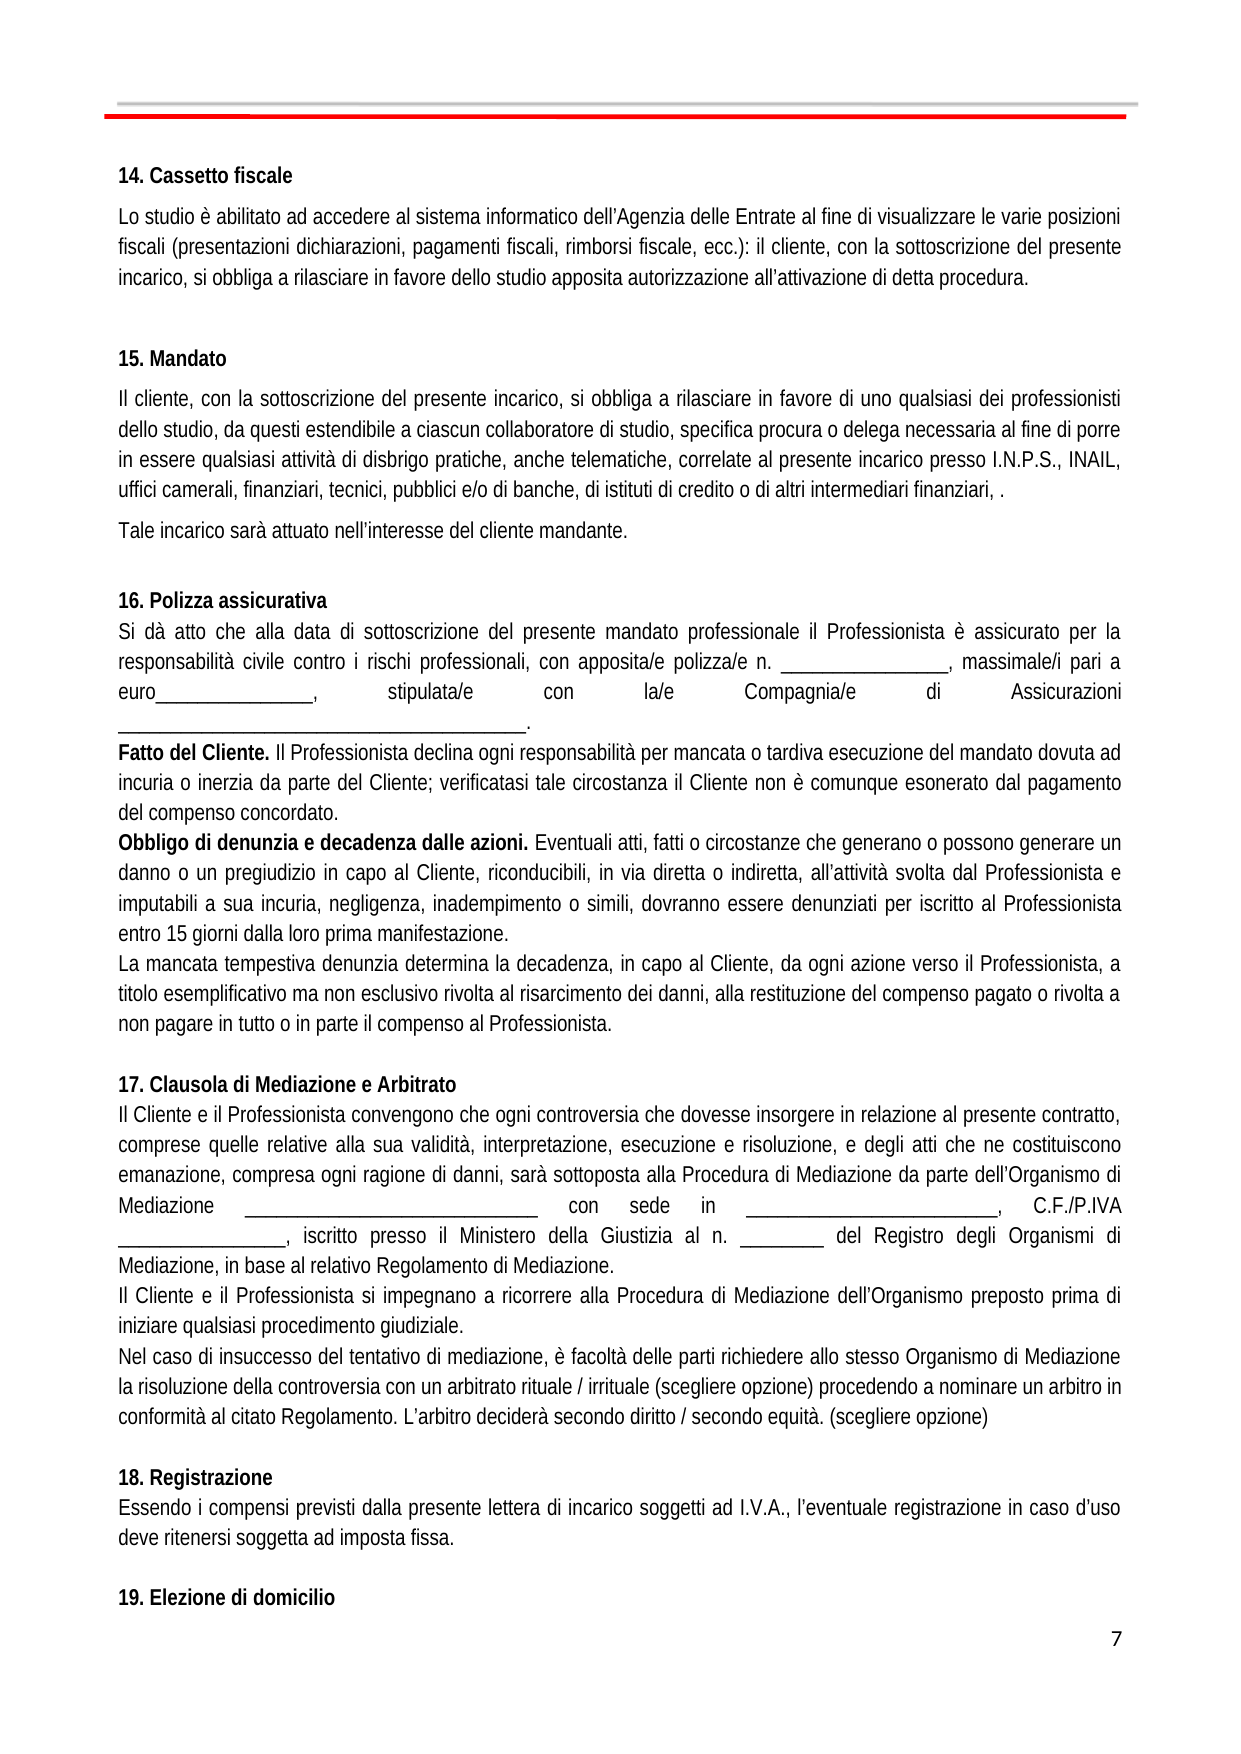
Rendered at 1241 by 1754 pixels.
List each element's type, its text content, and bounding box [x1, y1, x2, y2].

text 18. Registrazione [118, 1463, 1122, 1490]
text Lo studio è abilitato ad accedere al sistema informatico dell’Agenzia delle Entrate al fine di visualizzare le varie posizioni fiscali (presentazioni dichiarazioni, pagamenti fiscali, rimborsi fiscale, ecc.): il cliente, con la sottoscrizione del presente incarico, si obbliga a rilasciare in favore dello studio apposita autorizzazione all’attivazione di detta procedura. [118, 203, 1122, 290]
text Fatto del Cliente. Il Professionista declina ogni responsabilità per mancata o tardiva esecuzione del mandato dovuta ad incuria o inerzia da parte del Cliente; verificatasi tale circostanza il Cliente non è comunque esonerato dal pagamento del compenso concordato. [118, 738, 1122, 825]
text Si dà atto che alla data di sottoscrizione del presente mandato professionale il Professionista è assicurato per la responsabilità civile contro i rischi professionali, con apposita/e polizza/e n. ________________, massimale/i pari a euro_______________, stipulata/e con la/e Compagnia/e di Assicurazioni _______________________________________. [118, 618, 1122, 735]
text Nel caso di insuccesso del tentativo di mediazione, è facoltà delle parti richiedere allo stesso Organismo di Mediazione la risoluzione della controversia con un arbitrato rituale / irrituale (scegliere opzione) procedendo a nominare un arbitro in conformità al citato Regolamento. L’arbitro deciderà secondo diritto / secondo equità. (scegliere opzione) [118, 1343, 1122, 1429]
text 16. Polizza assicurativa [118, 587, 1122, 614]
text La mancata tempestiva denunzia determina la decadenza, in capo al Cliente, da ogni azione verso il Professionista, a titolo esemplificativo ma non esclusivo rivolta al risarcimento dei danni, alla restituzione del compenso pagato o rivolta a non pagare in tutto o in parte il compenso al Professionista. [118, 950, 1122, 1037]
text Essendo i compensi previsti dalla presente lettera di incarico soggetti ad I.V.A., l’eventuale registrazione in caso d’uso deve ritenersi soggetta ad imposta fissa. [118, 1494, 1122, 1550]
text 17. Clausola di Mediazione e Arbitrato [118, 1071, 1122, 1097]
text Tale incarico sarà attuato nell’interesse del cliente mandante. [118, 517, 1122, 543]
text Il Cliente e il Professionista convengono che ogni controversia che dovesse insorgere in relazione al presente contratto, comprese quelle relative alla sua validità, interpretazione, esecuzione e risoluzione, e degli atti che ne costituiscono emanazione, compresa ogni ragione di danni, sarà sottoposta alla Procedura di Mediazione da parte dell’Organismo di Mediazione ____________________________ con sede in ________________________, C.F./P.IVA ________________, iscritto presso il Ministero della Giustizia al n. ________ del Registro degli Organismi di Mediazione, in base al relativo Regolamento di Mediazione. [118, 1101, 1122, 1278]
text 19. Elezione di domicilio [118, 1584, 1122, 1611]
text Il Cliente e il Professionista si impegnano a ricorrere alla Procedura di Mediazione dell’Organismo preposto prima di iniziare qualsiasi procedimento giudiziale. [118, 1282, 1122, 1339]
text 15. Mandato [118, 345, 1122, 371]
text 14. Cassetto fiscale [118, 162, 1122, 189]
text Obbligo di denunzia e decadenza dalle azioni. Eventuali atti, fatti o circostanze che generano o possono generare un danno o un pregiudizio in capo al Cliente, riconducibili, in via diretta o indiretta, all’attività svolta dal Professionista e imputabili a sua incuria, negligenza, inadempimento o simili, dovranno essere denunziati per iscritto al Professionista entro 15 giorni dalla loro prima manifestazione. [118, 829, 1122, 946]
text Il cliente, con la sottoscrizione del presente incarico, si obbliga a rilasciare in favore di uno qualsiasi dei professionisti dello studio, da questi estendibile a ciascun collaboratore di studio, specifica procura o delega necessaria al fine di porre in essere qualsiasi attività di disbrigo pratiche, anche telematiche, correlate al presente incarico presso I.N.P.S., INAIL, uffici camerali, finanziari, tecnici, pubblici e/o di banche, di istituti di credito o di altri intermediari finanziari, . [118, 385, 1122, 502]
